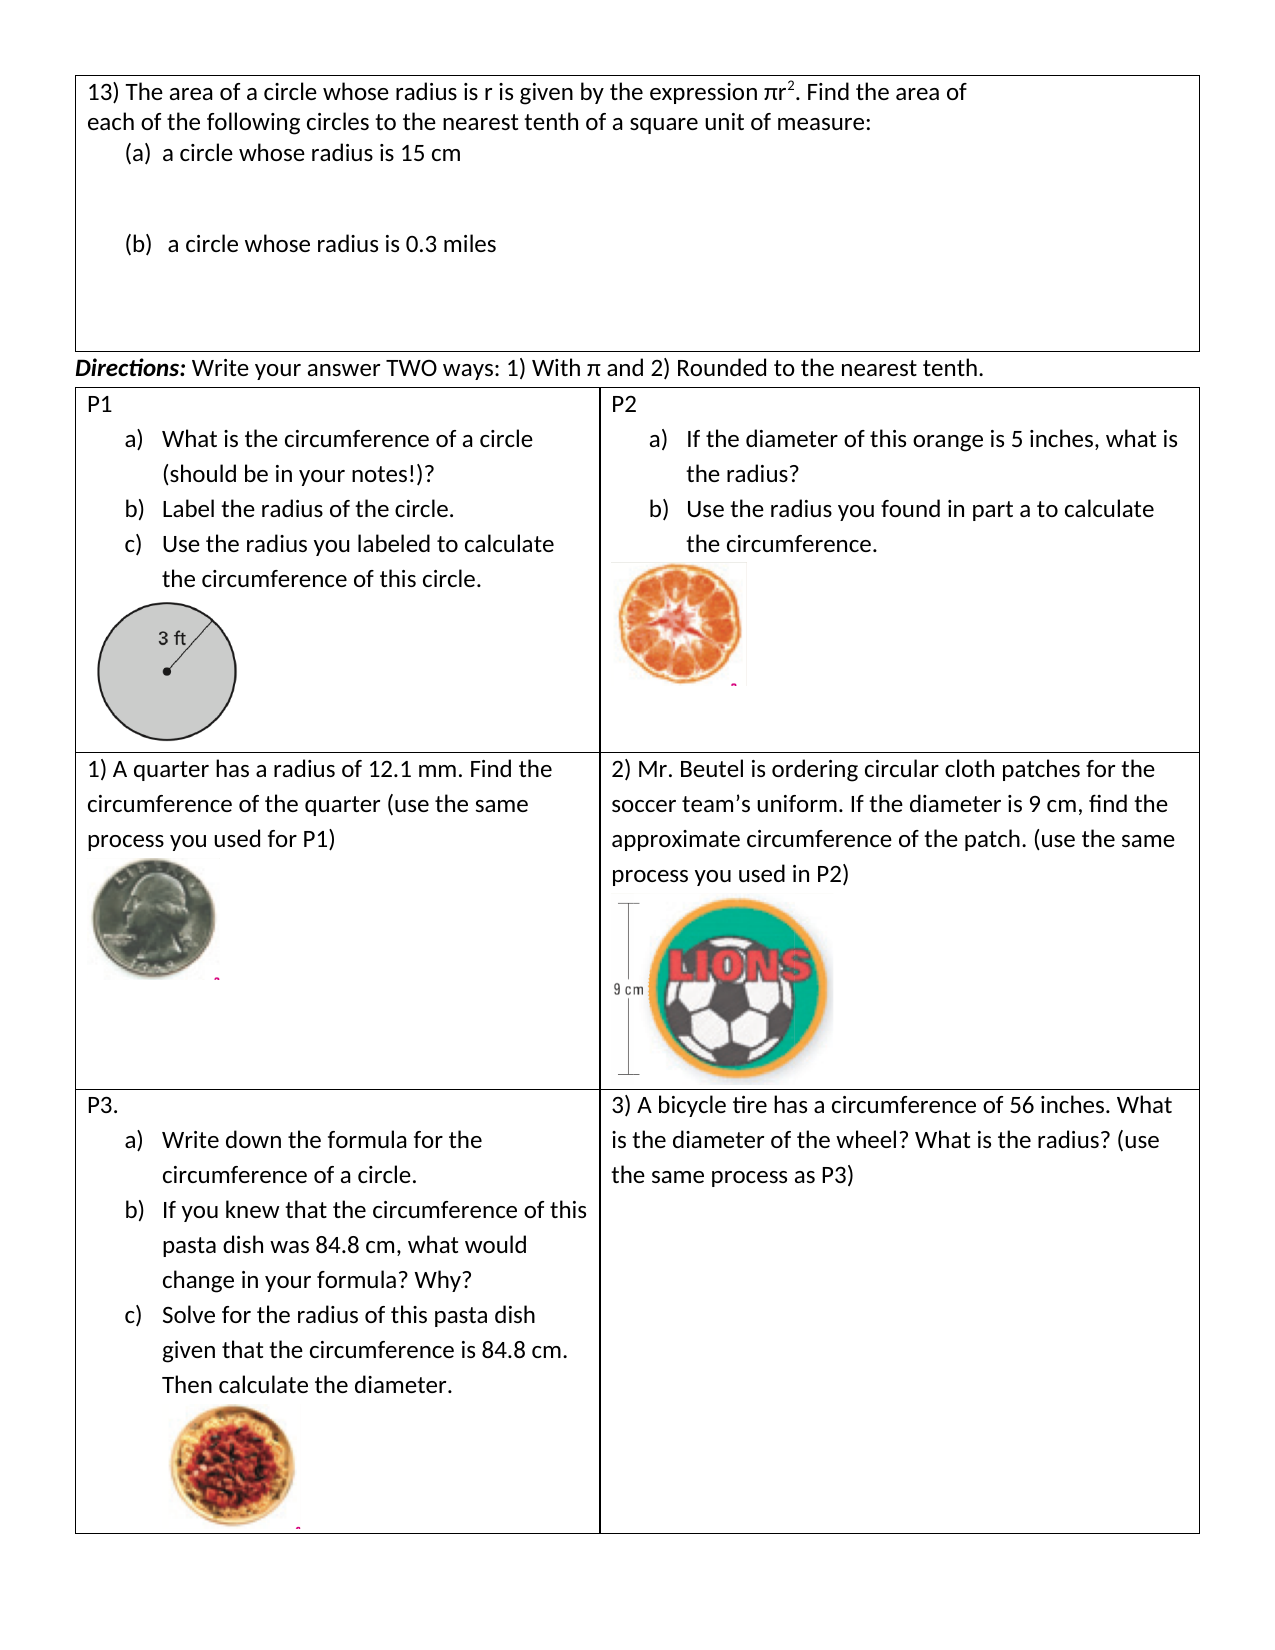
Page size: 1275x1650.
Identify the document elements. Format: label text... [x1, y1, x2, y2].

text Directions: Write your answer TWO ways: 1) With π and 2) Rounded to the nearest tenth. [75, 352, 1200, 382]
table_cell 3) A bicycle tire has a circumference of 56 inches. What is the diameter of the wheel? What is the radius? (use the same process as P3) [601, 1090, 1199, 1533]
table_cell 13) The area of a circle whose radius is r is given by the expression πr2. Find the area of each of the following circles to the nearest tenth of a square unit of measure: a circle whose radius is 15 cm a circle whose radius is 0.3 miles [76, 76, 1199, 351]
picture [161, 1404, 301, 1529]
picture [611, 893, 834, 1085]
picture [611, 562, 747, 686]
table_header P2 If the diameter of this orange is 5 inches, what is the radius? Use the radius you found in part a to calculate the circumference. [601, 388, 1199, 752]
table_header P1 What is the circumference of a circle (should be in your notes!)? Label the radius of the circle. Use the radius you labeled to calculate the circumference of this circle. [76, 388, 599, 752]
table_cell 2) Mr. Beutel is ordering circular cloth patches for the soccer team’s uniform. If the diameter is 9 cm, find the approximate circumference of the patch. (use the same process you used in P2) [601, 753, 1199, 1088]
picture [86, 858, 220, 980]
picture [86, 597, 246, 748]
table_cell 1) A quarter has a radius of 12.1 mm. Find the circumference of the quarter (use the same process you used for P1) [76, 753, 599, 1088]
table_cell P3. Write down the formula for the circumference of a circle. If you knew that the circumference of this pasta dish was 84.8 cm, what would change in your formula? Why? Solve for the radius of this pasta dish given that the circumference is 84.8 cm. Then calculate the diameter. [76, 1090, 599, 1533]
